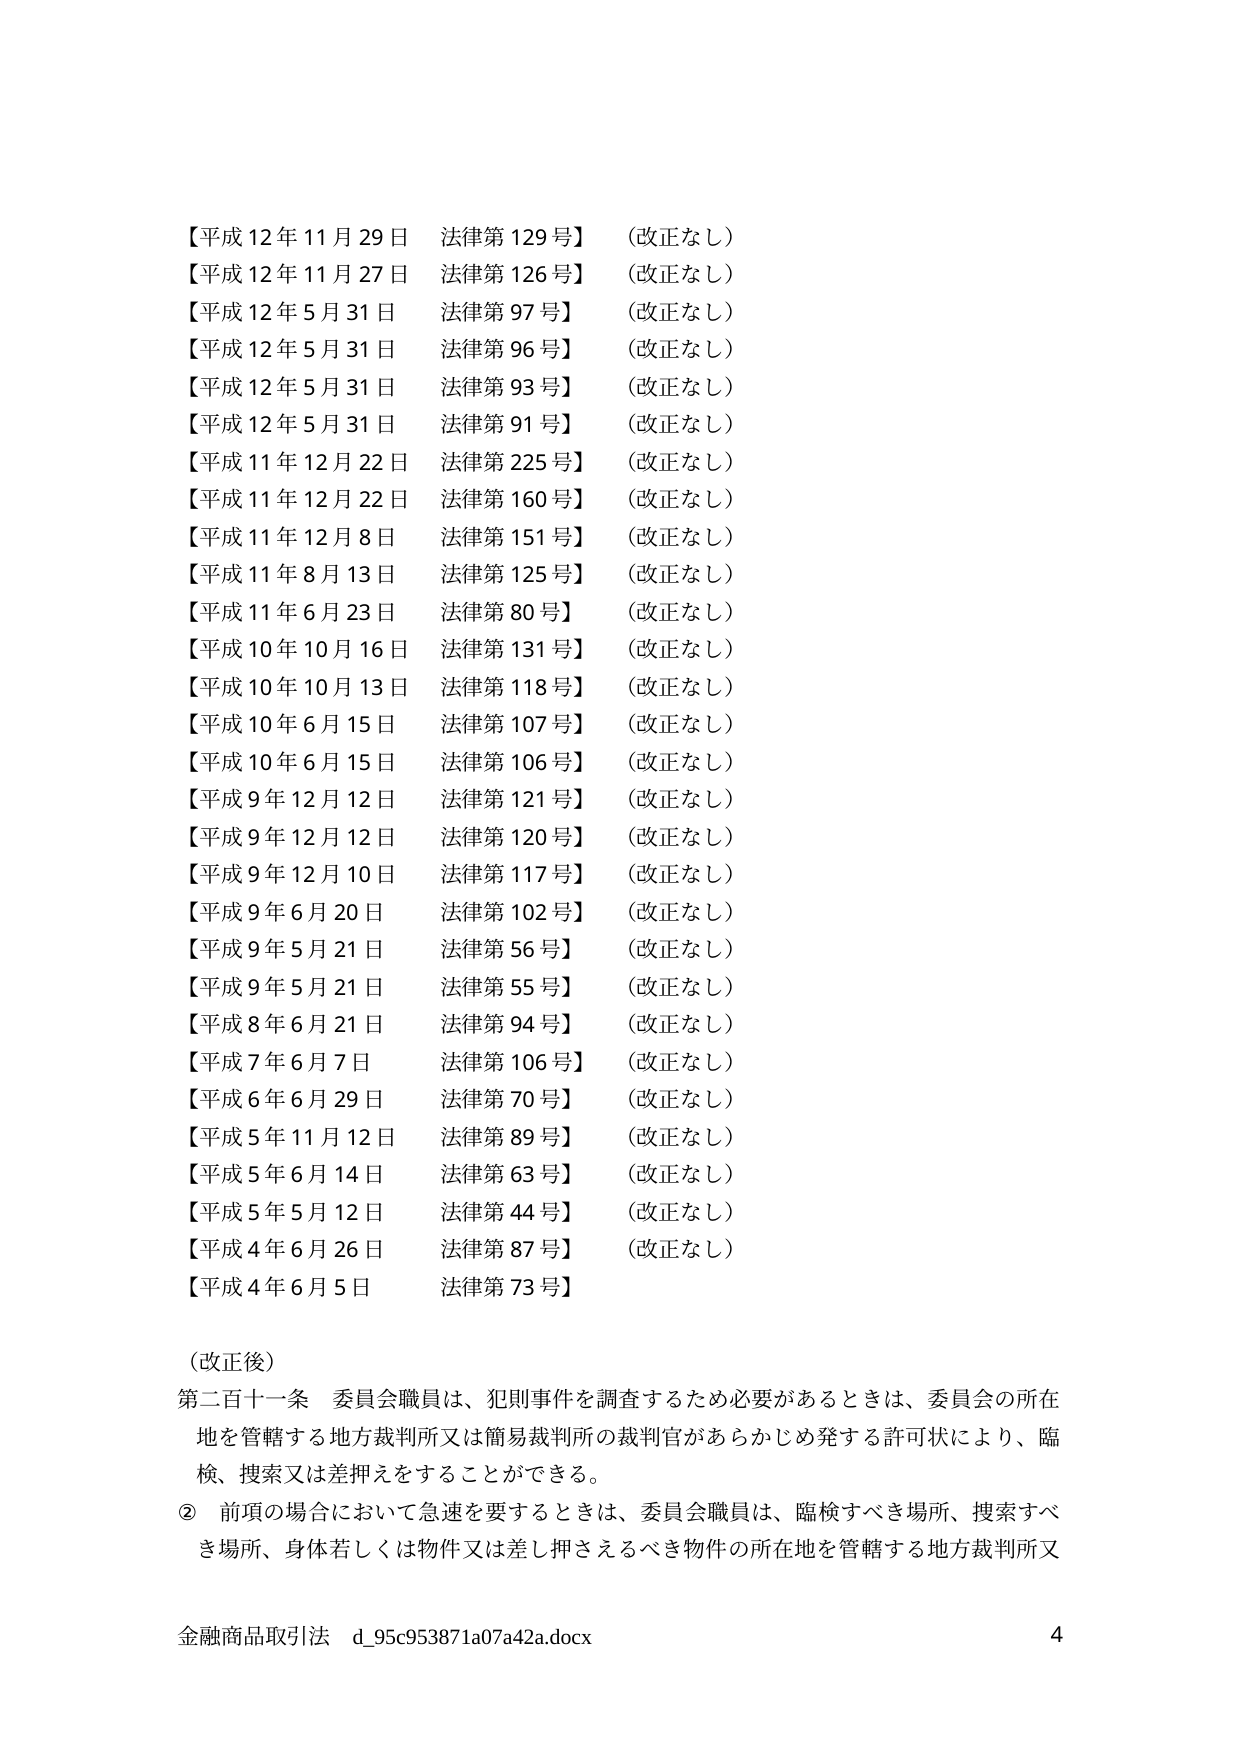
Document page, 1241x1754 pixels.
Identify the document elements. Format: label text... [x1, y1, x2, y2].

text 【平成5年5月12日 法律第44号】 （改正なし） [177, 1192, 1063, 1229]
text 【平成9年6月20日 法律第102号】 （改正なし） [177, 892, 1063, 929]
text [177, 1492, 1063, 1567]
text 【平成12年11月27日 法律第126号】 （改正なし） [177, 254, 1063, 292]
text 【平成9年5月21日 法律第56号】 （改正なし） [177, 929, 1063, 967]
text 【平成9年12月10日 法律第117号】 （改正なし） [177, 854, 1063, 892]
text 【平成11年8月13日 法律第125号】 （改正なし） [177, 554, 1063, 592]
text 【平成5年6月14日 法律第63号】 （改正なし） [177, 1154, 1063, 1192]
text 【平成11年12月22日 法律第225号】 （改正なし） [177, 442, 1063, 479]
text 【平成6年6月29日 法律第70号】 （改正なし） [177, 1079, 1063, 1117]
text （改正後） [177, 1342, 1063, 1379]
text 【平成12年11月29日 法律第129号】 （改正なし） [177, 217, 1063, 254]
text 【平成10年10月13日 法律第118号】 （改正なし） [177, 667, 1063, 704]
text 【平成4年6月5日 法律第73号】 [177, 1267, 1063, 1304]
text 【平成7年6月7日 法律第106号】 （改正なし） [177, 1042, 1063, 1079]
text 【平成9年5月21日 法律第55号】 （改正なし） [177, 967, 1063, 1004]
text 【平成9年12月12日 法律第120号】 （改正なし） [177, 817, 1063, 854]
text 【平成8年6月21日 法律第94号】 （改正なし） [177, 1004, 1063, 1042]
text 【平成12年5月31日 法律第96号】 （改正なし） [177, 329, 1063, 367]
text 【平成11年12月22日 法律第160号】 （改正なし） [177, 479, 1063, 517]
text 【平成12年5月31日 法律第91号】 （改正なし） [177, 404, 1063, 442]
text 【平成11年12月8日 法律第151号】 （改正なし） [177, 517, 1063, 554]
text 【平成5年11月12日 法律第89号】 （改正なし） [177, 1117, 1063, 1154]
text 【平成9年12月12日 法律第121号】 （改正なし） [177, 779, 1063, 817]
text 【平成12年5月31日 法律第97号】 （改正なし） [177, 292, 1063, 329]
text 【平成12年5月31日 法律第93号】 （改正なし） [177, 367, 1063, 404]
text 【平成11年6月23日 法律第80号】 （改正なし） [177, 592, 1063, 629]
text 第二百十一条 委員会職員は、犯則事件を調査するため必要があるときは、委員会の所在地を管轄する地方裁判所又は簡易裁判所の裁判官があらかじめ発する許可状により、臨検、捜索又は差押えをすることができる。 [177, 1379, 1063, 1492]
text 【平成4年6月26日 法律第87号】 （改正なし） [177, 1229, 1063, 1267]
text 【平成10年10月16日 法律第131号】 （改正なし） [177, 629, 1063, 667]
text 【平成10年6月15日 法律第106号】 （改正なし） [177, 742, 1063, 779]
text 【平成10年6月15日 法律第107号】 （改正なし） [177, 704, 1063, 742]
